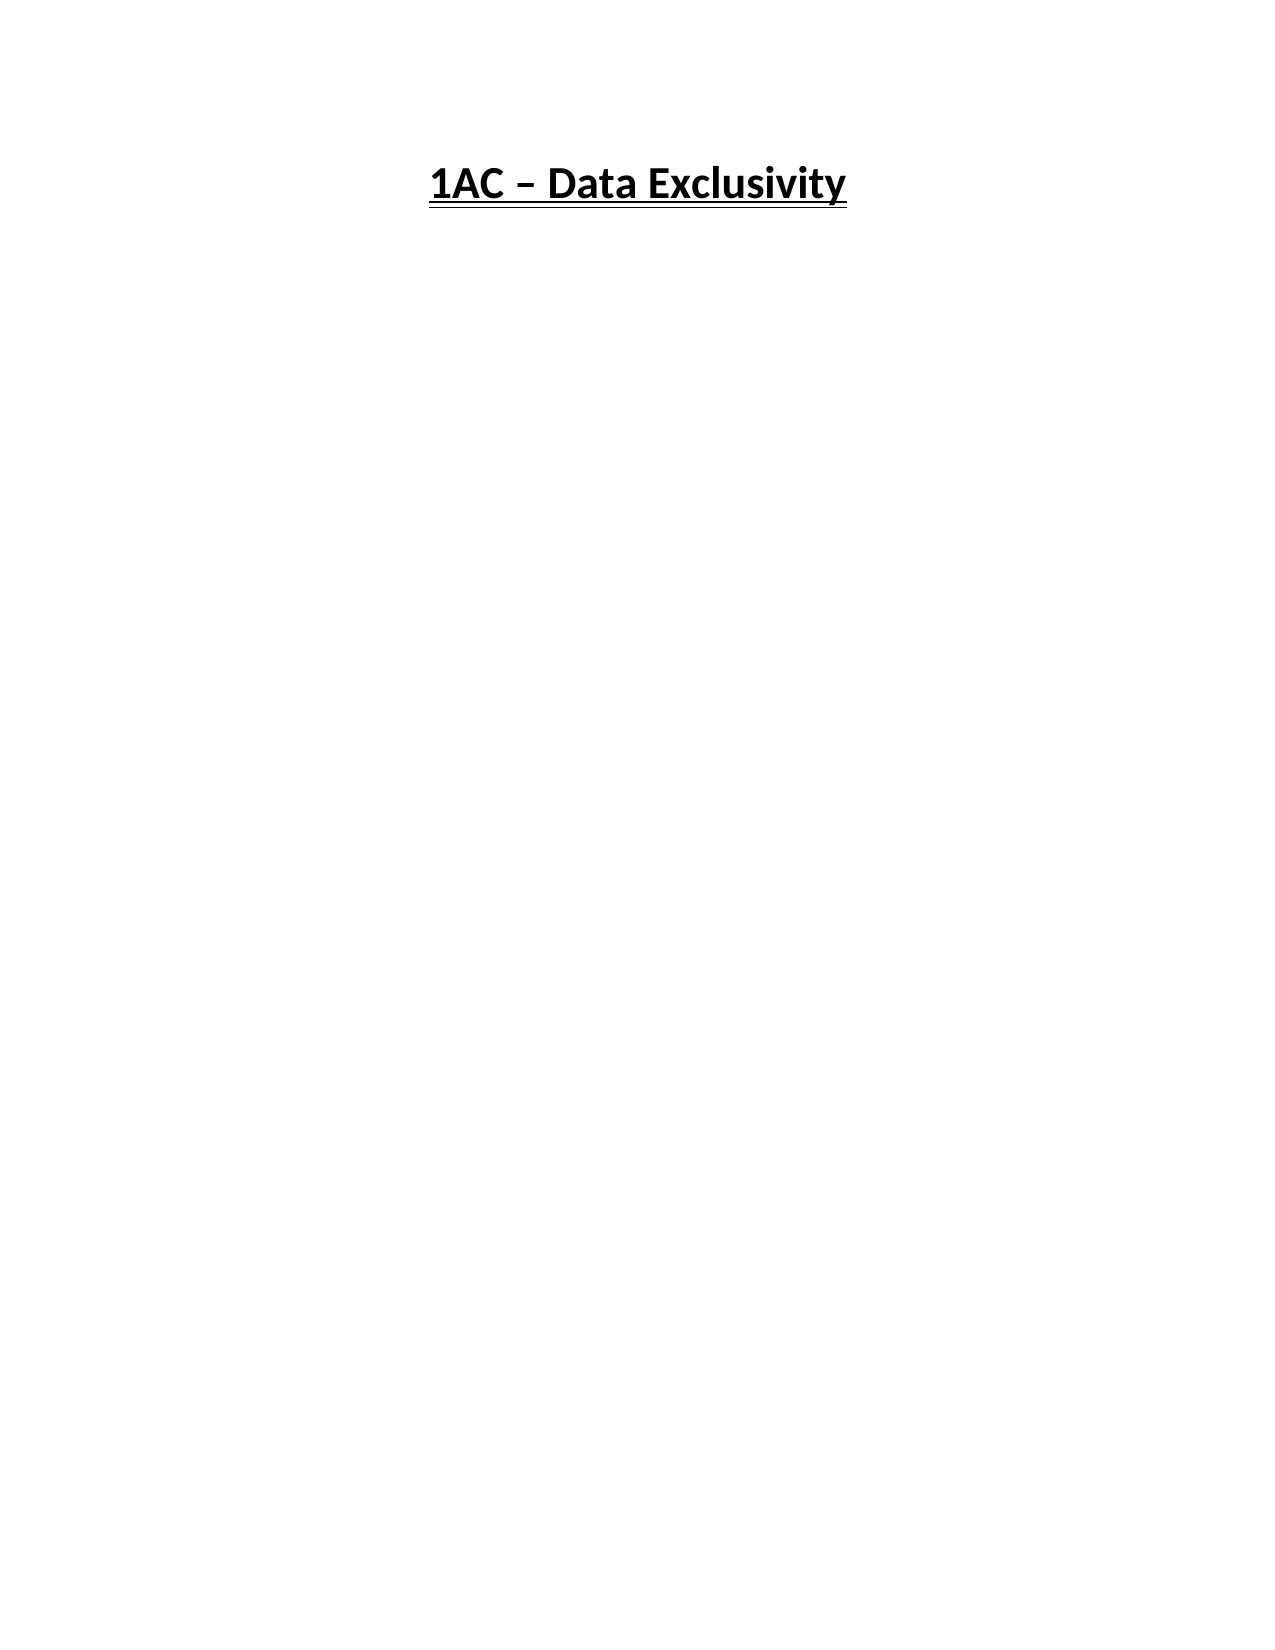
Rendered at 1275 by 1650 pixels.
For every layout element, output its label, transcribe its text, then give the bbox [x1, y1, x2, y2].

subtitle 1AC – Data Exclusivity [150, 154, 1125, 210]
